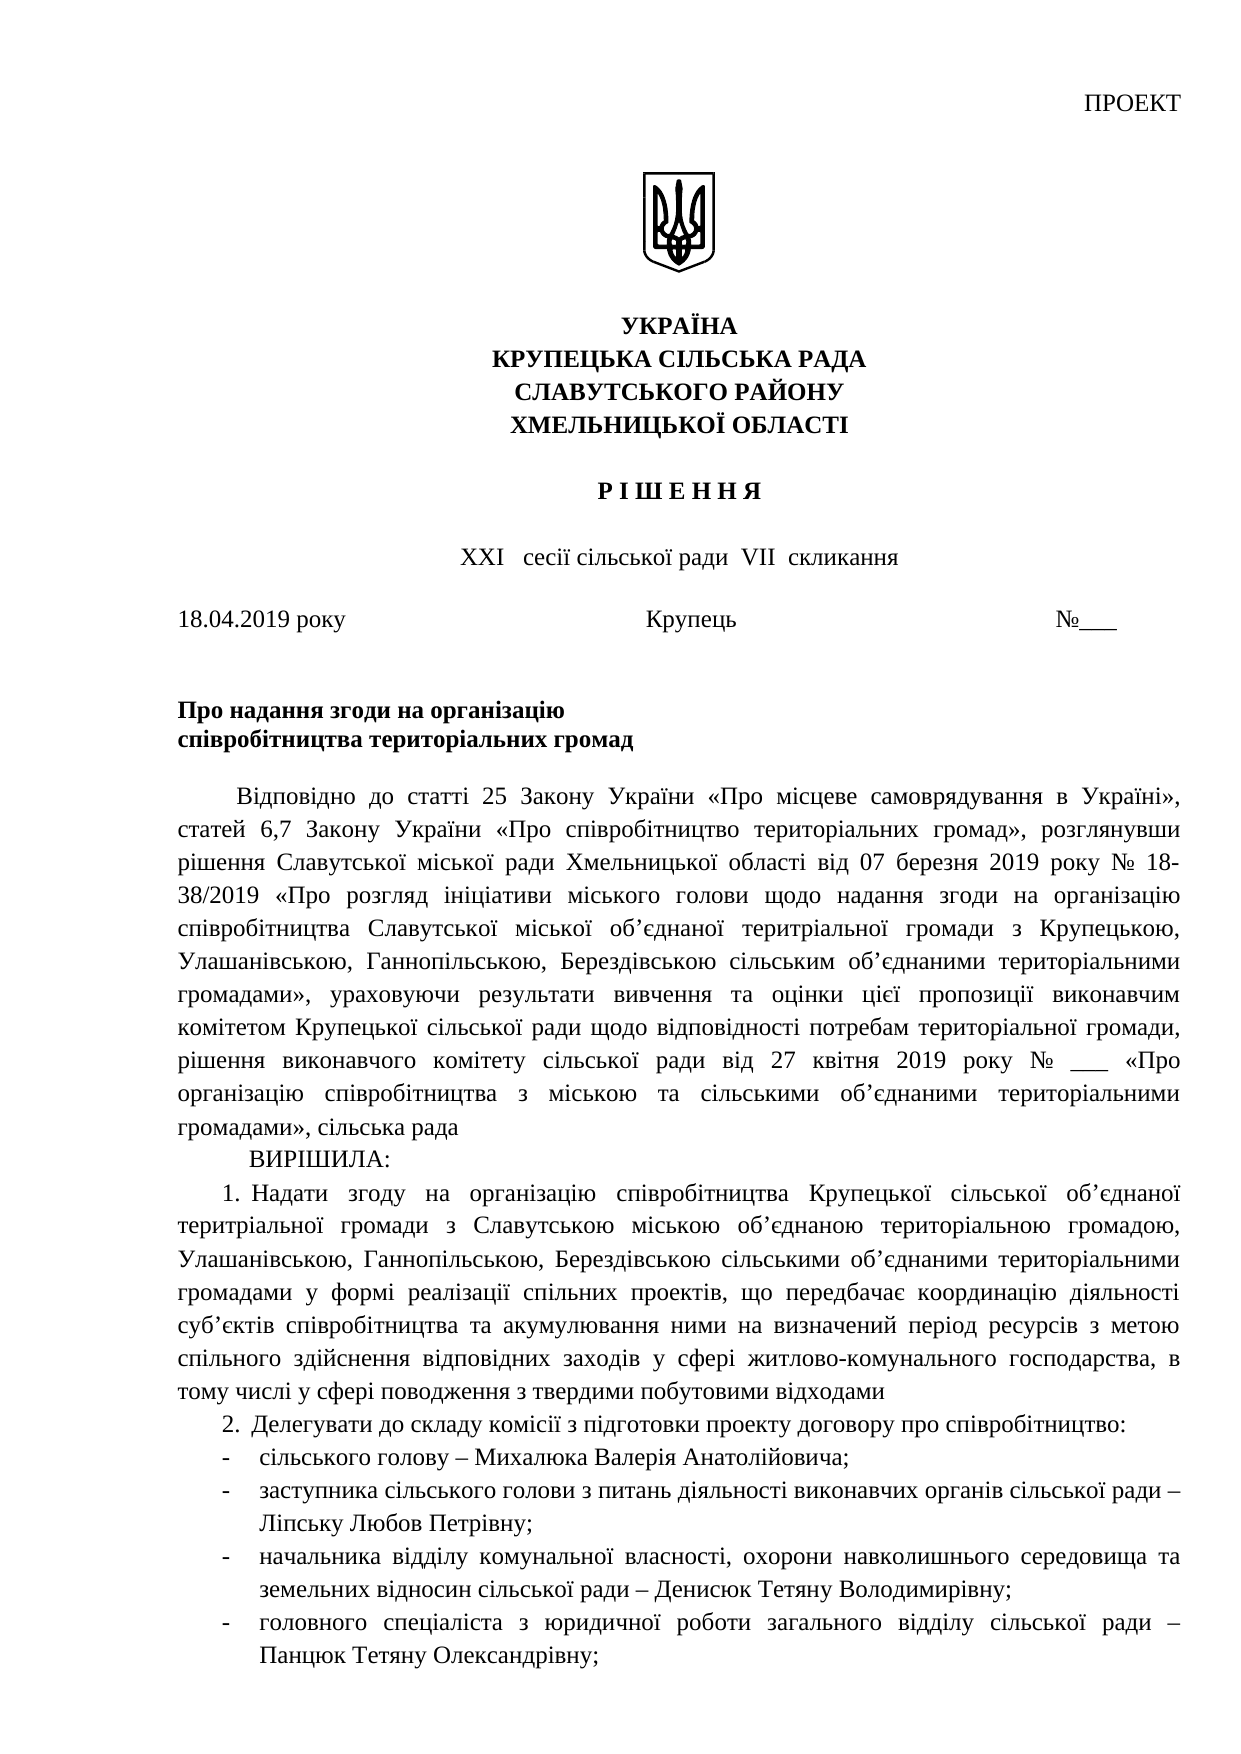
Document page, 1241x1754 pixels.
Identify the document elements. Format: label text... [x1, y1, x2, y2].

text КРУПЕЦЬКА СІЛЬСЬКА РАДА [177, 344, 1181, 373]
text Відповідно до статті 25 Закону України «Про місцеве самоврядування в Україні», статей 6,7 Закону України «Про співробітництво територіальних громад», розглянувши рішення Славутської міської ради Хмельницької області від 07 березня 2019 року № 18-38/2019 «Про розгляд ініціативи міського голови щодо надання згоди на організацію співробітництва Славутської міської об’єднаної теритріальної громади з Крупецькою, Улашанівською, Ганнопільською, Берездівською сільським об’єднаними територіальними громадами», ураховуючи результати вивчення та оцінки цієї пропозиції виконавчим комітетом Крупецької сільської ради щодо відповідності потребам територіальної громади, рішення виконавчого комітету сільської ради від 27 квітня 2019 року № ___ «Про організацію співробітництва з міською та сільськими об’єднаними територіальними громадами», сільська рада [177, 781, 1181, 1140]
text ХМЕЛЬНИЦЬКОЇ ОБЛАСТІ [177, 410, 1181, 439]
list сільського голову – Михалюка Валерія Анатолійовича; [222, 1442, 1181, 1471]
text СЛАВУТСЬКОГО РАЙОНУ [177, 377, 1181, 406]
text XХІ сесії сільської ради VІІ скликання [177, 542, 1181, 571]
text 18.04.2019 року Крупець №___ [177, 604, 1181, 633]
text Р І Ш Е Н Н Я [177, 476, 1181, 505]
text ПРОЕКТ [177, 88, 1181, 117]
text Про надання згоди на організацію [177, 695, 1181, 724]
list головного спеціаліста з юридичної роботи загального відділу сільської ради – Панцюк Тетяну Олександрівну; [222, 1607, 1181, 1669]
list заступника сільського голови з питань діяльності виконавчих органів сільської ради – Ліпську Любов Петрівну; [222, 1475, 1181, 1537]
text УКРАЇНА [177, 311, 1181, 340]
list начальника відділу комунальної власності, охорони навколишнього середовища та земельних відносин сільської ради – Денисюк Тетяну Володимирівну; [222, 1541, 1181, 1603]
list Делегувати до складу комісії з підготовки проекту договору про співробітництво: [177, 1409, 1181, 1437]
text співробітництва територіальних громад [177, 724, 1181, 753]
text ВИРІШИЛА: [177, 1144, 1181, 1173]
list Надати згоду на організацію співробітництва Крупецької сільської об’єднаної теритріальної громади з Славутською міською об’єднаною територіальною громадою, Улашанівською, Ганнопільською, Берездівською сільськими об’єднаними територіальними громадами у формі реалізації спільних проектів, що передбачає координацію діяльності суб’єктів співробітництва та акумулювання ними на визначений період ресурсів з метою спільного здійснення відповідних заходів у сфері житлово-комунального господарства, в тому числі у сфері поводження з твердими побутовими відходами [177, 1178, 1181, 1404]
